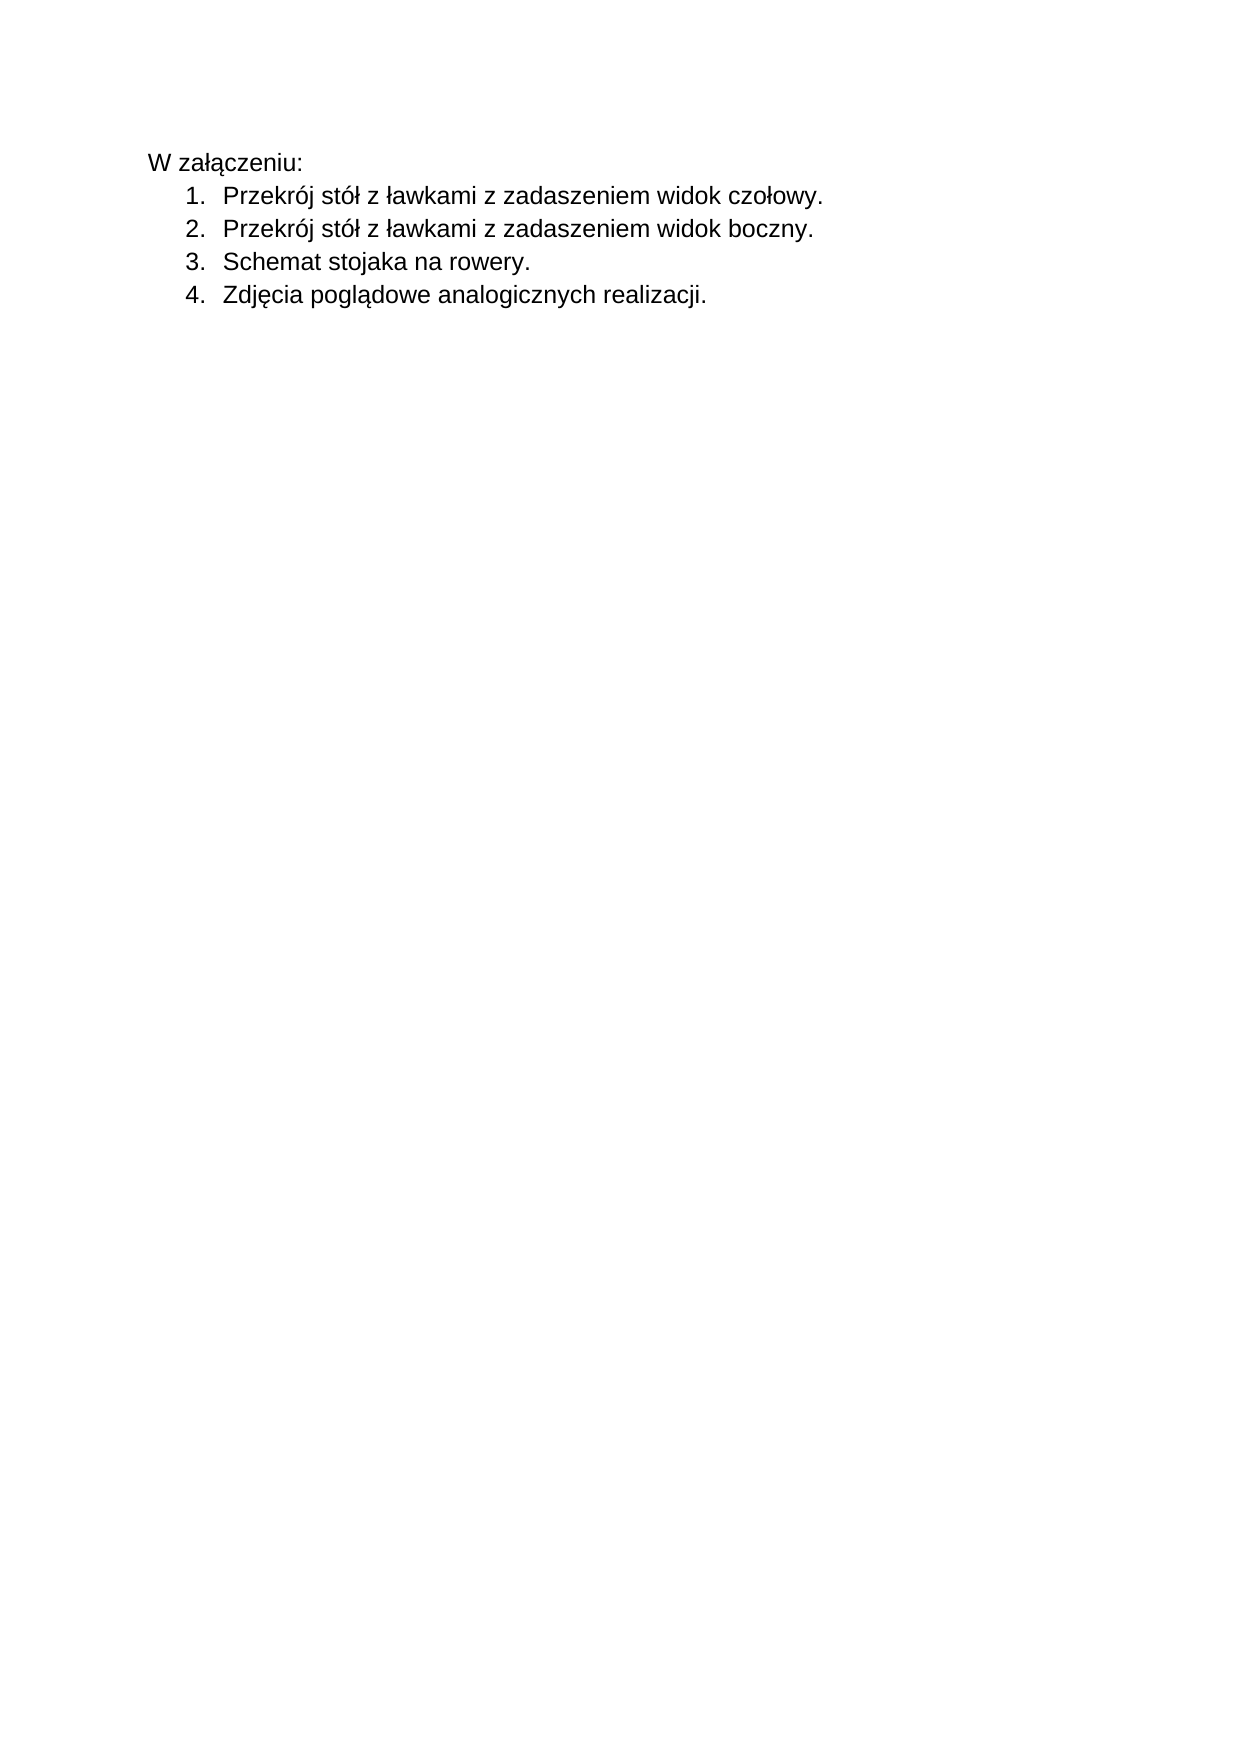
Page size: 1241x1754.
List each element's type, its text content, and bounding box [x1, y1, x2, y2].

text W załączeniu: [148, 148, 1093, 176]
list Przekrój stół z ławkami z zadaszeniem widok boczny. [185, 214, 1093, 242]
list Zdjęcia poglądowe analogicznych realizacji. [185, 280, 1093, 308]
list Przekrój stół z ławkami z zadaszeniem widok czołowy. [185, 181, 1093, 209]
list Schemat stojaka na rowery. [185, 247, 1093, 275]
